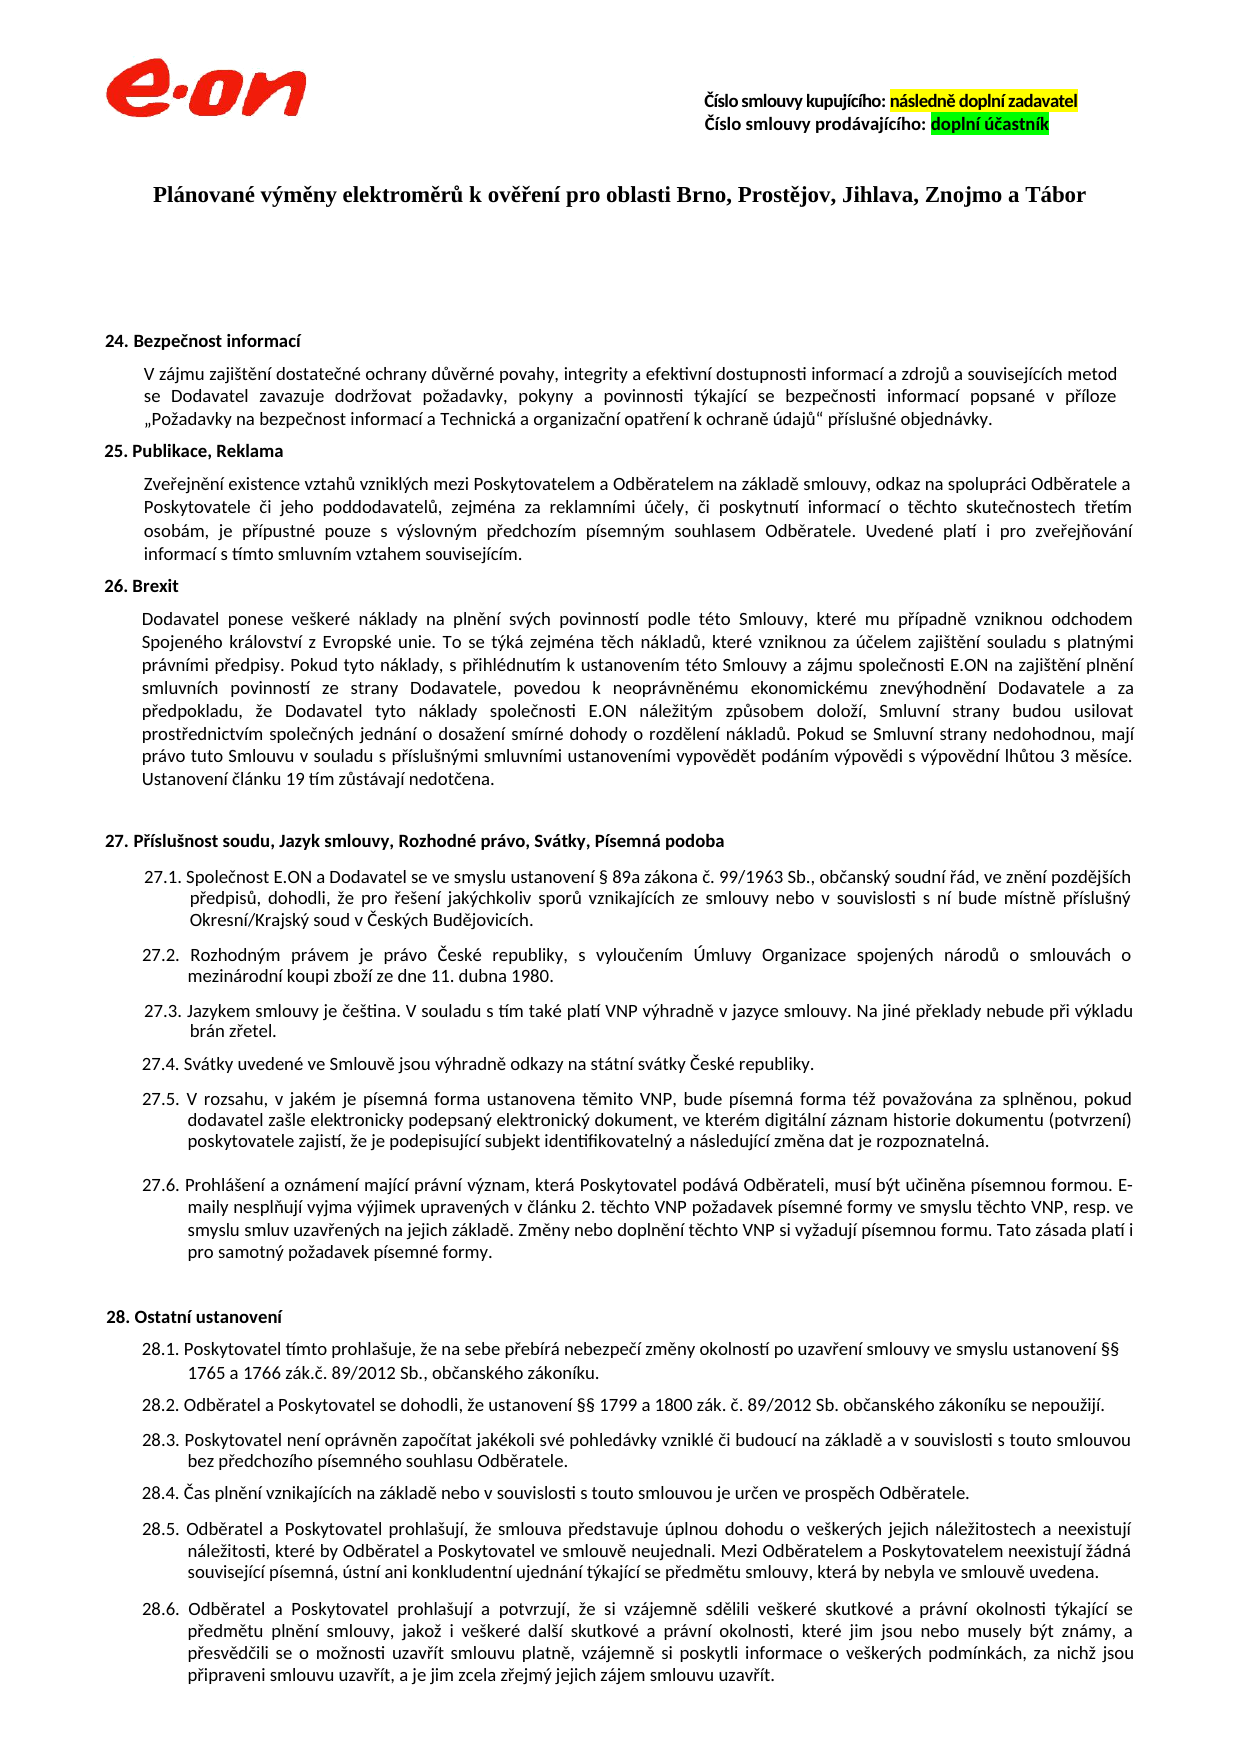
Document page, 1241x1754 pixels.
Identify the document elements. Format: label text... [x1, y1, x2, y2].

text 28.4. Čas plnění vznikajících na základě nebo v souvislosti s touto smlouvou je určen ve prospěch Odběratele. [142, 1481, 1135, 1504]
picture [104, 56, 308, 119]
text 28.3. Poskytovatel není oprávněn započítat jakékoli své pohledávky vzniklé či budoucí na základě a v souvislosti s touto smlouvou bez předchozího písemného souhlasu Odběratele. [142, 1430, 1133, 1472]
text 28.6. Odběratel a Poskytovatel prohlašují a potvrzují, že si vzájemně sdělili veškeré skutkové a právní okolnosti týkající se předmětu plnění smlouvy, jakož i veškeré další skutkové a právní okolnosti, které jim jsou nebo musely být známy, a přesvědčili se o možnosti uzavřít smlouvu platně, vzájemně si poskytli informace o veškerých podmínkách, za nichž jsou připraveni smlouvu uzavřít, a je jim zcela zřejmý jejich zájem smlouvu uzavřít. [142, 1597, 1135, 1686]
text 27.5. V rozsahu, v jakém je písemná forma ustanovena těmito VNP, bude písemná forma též považována za splněnou, pokud dodavatel zašle elektronicky podepsaný elektronický dokument, ve kterém digitální záznam historie dokumentu (potvrzení) poskytovatele zajistí, že je podepisující subjekt identifikovatelný a následující změna dat je rozpoznatelná. [142, 1088, 1133, 1152]
list Bezpečnost informací [105, 330, 1135, 353]
text 26. Brexit [104, 574, 1135, 597]
text Zveřejnění existence vztahů vzniklých mezi Poskytovatelem a Odběratelem na základě smlouvy, odkaz na spolupráci Odběratele a Poskytovatele či jeho poddodavatelů, zejména za reklamními účely, či poskytnutí informací o těchto skutečnostech třetím osobám, je přípustné pouze s výslovným předchozím písemným souhlasem Odběratele. Uvedené platí i pro zveřejňování informací s tímto smluvním vztahem souvisejícím. [144, 473, 1133, 565]
text 28.1. Poskytovatel tímto prohlašuje, že na sebe přebírá nebezpečí změny okolností po uzavření smlouvy ve smyslu ustanovení §§ [142, 1337, 1135, 1360]
text 27.3. Jazykem smlouvy je čeština. V souladu s tím také platí VNP výhradně v jazyce smlouvy. Na jiné překlady nebude při výkladu brán zřetel. [144, 1001, 1135, 1042]
text 28.5. Odběratel a Poskytovatel prohlašují, že smlouva představuje úplnou dohodu o veškerých jejich náležitostech a neexistují náležitosti, které by Odběratel a Poskytovatel ve smlouvě neujednali. Mezi Odběratelem a Poskytovatelem neexistují žádná související písemná, ústní ani konkludentní ujednání týkající se předmětu smlouvy, která by nebyla ve smlouvě uvedena. [142, 1518, 1133, 1583]
text Dodavatel ponese veškeré náklady na plnění svých povinností podle této Smlouvy, které mu případně vzniknou odchodem Spojeného království z Evropské unie. To se týká zejména těch nákladů, které vzniknou za účelem zajištění souladu s platnými právními předpisy. Pokud tyto náklady, s přihlédnutím k ustanovením této Smlouvy a zájmu společnosti E.ON na zajištění plnění smluvních povinností ze strany Dodavatele, povedou k neoprávněnému ekonomickému znevýhodnění Dodavatele a za předpokladu, že Dodavatel tyto náklady společnosti E.ON náležitým způsobem doloží, Smluvní strany budou usilovat prostřednictvím společných jednání o dosažení smírné dohody o rozdělení nákladů. Pokud se Smluvní strany nedohodnou, mají právo tuto Smlouvu v souladu s příslušnými smluvními ustanoveními vypovědět podáním výpovědi s výpovědní lhůtou 3 měsíce. Ustanovení článku 19 tím zůstávají nedotčena. [142, 607, 1135, 790]
text 25. Publikace, Reklama [104, 439, 1135, 462]
text 27.2. Rozhodným právem je právo České republiky, s vyloučením Úmluvy Organizace spojených národů o smlouvách o mezinárodní koupi zboží ze dne 11. dubna 1980. [142, 945, 1133, 987]
text 27.4. Svátky uvedené ve Smlouvě jsou výhradně odkazy na státní svátky České republiky. [142, 1052, 1135, 1075]
text 27.6. Prohlášení a oznámení mající právní význam, která Poskytovatel podává Odběrateli, musí být učiněna písemnou formou. E-maily nesplňují vyjma výjimek upravených v článku 2. těchto VNP požadavek písemné formy ve smyslu těchto VNP, resp. ve smyslu smluv uzavřených na jejich základě. Změny nebo doplnění těchto VNP si vyžadují písemnou formu. Tato zásada platí i pro samotný požadavek písemné formy. [142, 1174, 1135, 1263]
text 1765 a 1766 zák.č. 89/2012 Sb., občanského zákoníku. [187, 1361, 1135, 1384]
text 27.1. Společnost E.ON a Dodavatel se ve smyslu ustanovení § 89a zákona č. 99/1963 Sb., občanský soudní řád, ve znění pozdějších předpisů, dohodli, že pro řešení jakýchkoliv sporů vznikajících ze smlouvy nebo v souvislosti s ní bude místně příslušný Okresní/Krajský soud v Českých Budějovicích. [144, 866, 1133, 931]
text 28. Ostatní ustanovení [106, 1305, 1135, 1328]
list Příslušnost soudu, Jazyk smlouvy, Rozhodné právo, Svátky, Písemná podoba [105, 829, 1135, 852]
text 28.2. Odběratel a Poskytovatel se dohodli, že ustanovení §§ 1799 a 1800 zák. č. 89/2012 Sb. občanského zákoníku se nepoužijí. [142, 1393, 1135, 1416]
text V zájmu zajištění dostatečné ochrany důvěrné povahy, integrity a efektivní dostupnosti informací a zdrojů a souvisejících metod se Dodavatel zavazuje dodržovat požadavky, pokyny a povinnosti týkající se bezpečnosti informací popsané v příloze „Požadavky na bezpečnost informací a Technická a organizační opatření k ochraně údajů“ příslušné objednávky. [144, 363, 1119, 430]
